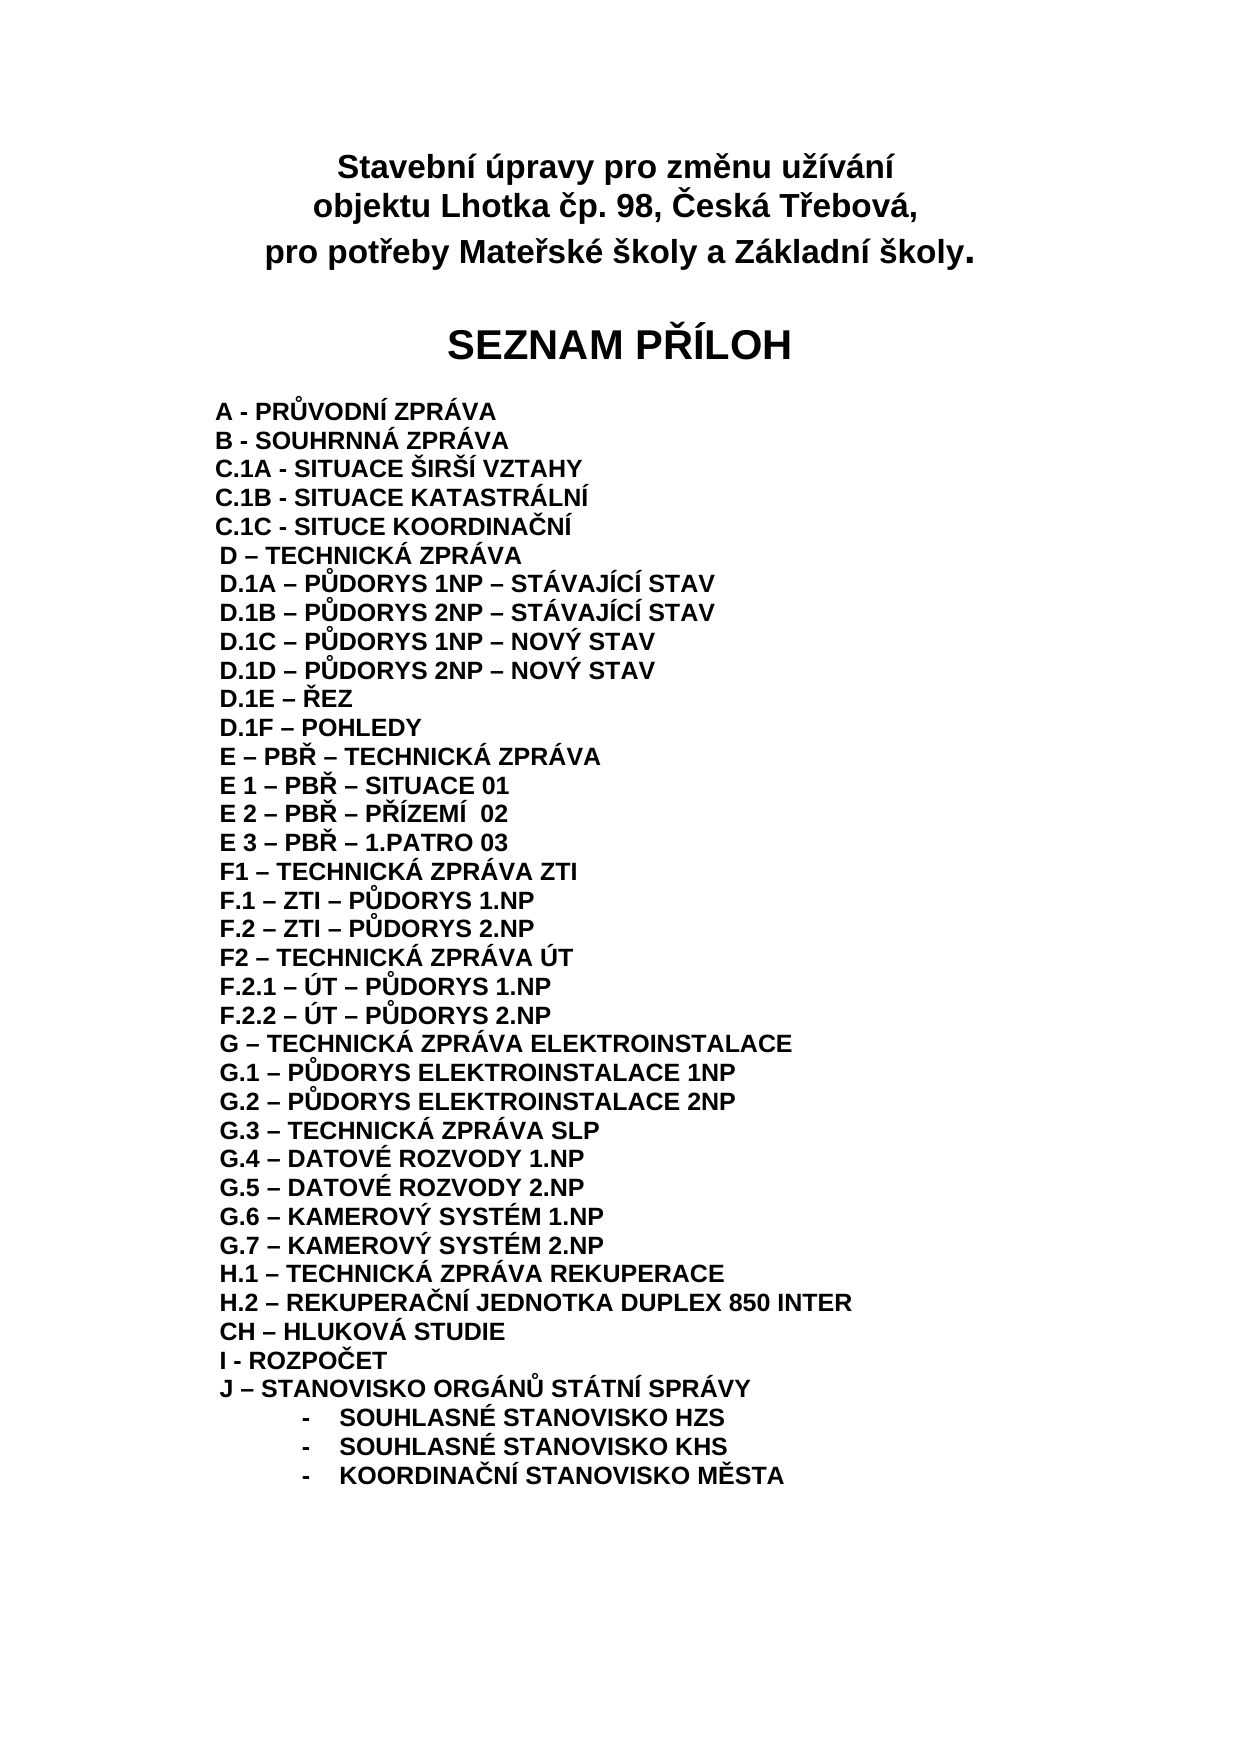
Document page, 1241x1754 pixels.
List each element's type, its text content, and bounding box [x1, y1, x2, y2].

list D.1C – PŮDORYS 1NP – NOVÝ STAV [219, 627, 1093, 656]
list G.6 – KAMEROVÝ SYSTÉM 1.NP [219, 1202, 1093, 1231]
list D.1B – PŮDORYS 2NP – STÁVAJÍCÍ STAV [219, 598, 1093, 627]
list F1 – TECHNICKÁ ZPRÁVA ZTI [219, 857, 1093, 886]
text C.1C - SITUCE KOORDINAČNÍ [148, 512, 1093, 541]
list F.2 – ZTI – PŮDORYS 2.NP [219, 914, 1093, 943]
list KOORDINAČNÍ STANOVISKO MĚSTA [302, 1461, 1093, 1489]
list E 3 – PBŘ – 1.PATRO 03 [219, 828, 1093, 857]
list SOUHLASNÉ STANOVISKO HZS [302, 1403, 1093, 1432]
list CH – HLUKOVÁ STUDIE [219, 1317, 1093, 1346]
list G.1 – PŮDORYS ELEKTROINSTALACE 1NP [219, 1058, 1093, 1087]
list F2 – TECHNICKÁ ZPRÁVA ÚT [219, 943, 1093, 972]
list E – PBŘ – TECHNICKÁ ZPRÁVA [219, 742, 1093, 771]
text SEZNAM PŘÍLOH [148, 320, 1093, 368]
list H.1 – TECHNICKÁ ZPRÁVA REKUPERACE [219, 1259, 1093, 1288]
list G.3 – TECHNICKÁ ZPRÁVA SLP [219, 1116, 1093, 1144]
list G.7 – KAMEROVÝ SYSTÉM 2.NP [219, 1231, 1093, 1259]
list F.2.2 – ÚT – PŮDORYS 2.NP [219, 1001, 1093, 1029]
list E 1 – PBŘ – SITUACE 01 [219, 771, 1093, 799]
list D.1E – ŘEZ [219, 684, 1093, 713]
list G.4 – DATOVÉ ROZVODY 1.NP [219, 1144, 1093, 1173]
list G.5 – DATOVÉ ROZVODY 2.NP [219, 1173, 1093, 1202]
list H.2 – REKUPERAČNÍ JEDNOTKA DUPLEX 850 INTER [219, 1288, 1093, 1317]
text J – STANOVISKO ORGÁNŮ STÁTNÍ SPRÁVY [148, 1374, 1093, 1403]
list C.1B - SITUACE KATASTRÁLNÍ [215, 483, 1093, 512]
list D.1D – PŮDORYS 2NP – NOVÝ STAV [219, 656, 1093, 684]
text Stavební úpravy pro změnu užívání objektu Lhotka čp. 98, Česká Třebová, pro potřeby Mateřské školy a Základní školy. [148, 148, 1093, 272]
list I - ROZPOČET [219, 1346, 1093, 1374]
text A - PRŮVODNÍ ZPRÁVA [148, 397, 1093, 426]
list SOUHLASNÉ STANOVISKO KHS [302, 1432, 1093, 1461]
text B - SOUHRNNÁ ZPRÁVA [148, 426, 1093, 454]
list D – TECHNICKÁ ZPRÁVA [219, 541, 1093, 569]
list G – TECHNICKÁ ZPRÁVA ELEKTROINSTALACE [219, 1029, 1093, 1058]
list D.1F – POHLEDY [219, 713, 1093, 742]
list E 2 – PBŘ – PŘÍZEMÍ 02 [219, 799, 1093, 828]
list F.1 – ZTI – PŮDORYS 1.NP [219, 886, 1093, 914]
list F.2.1 – ÚT – PŮDORYS 1.NP [219, 972, 1093, 1001]
list G.2 – PŮDORYS ELEKTROINSTALACE 2NP [219, 1087, 1093, 1116]
list D.1A – PŮDORYS 1NP – STÁVAJÍCÍ STAV [219, 569, 1093, 598]
text C.1A - SITUACE ŠIRŠÍ VZTAHY [148, 454, 1093, 483]
